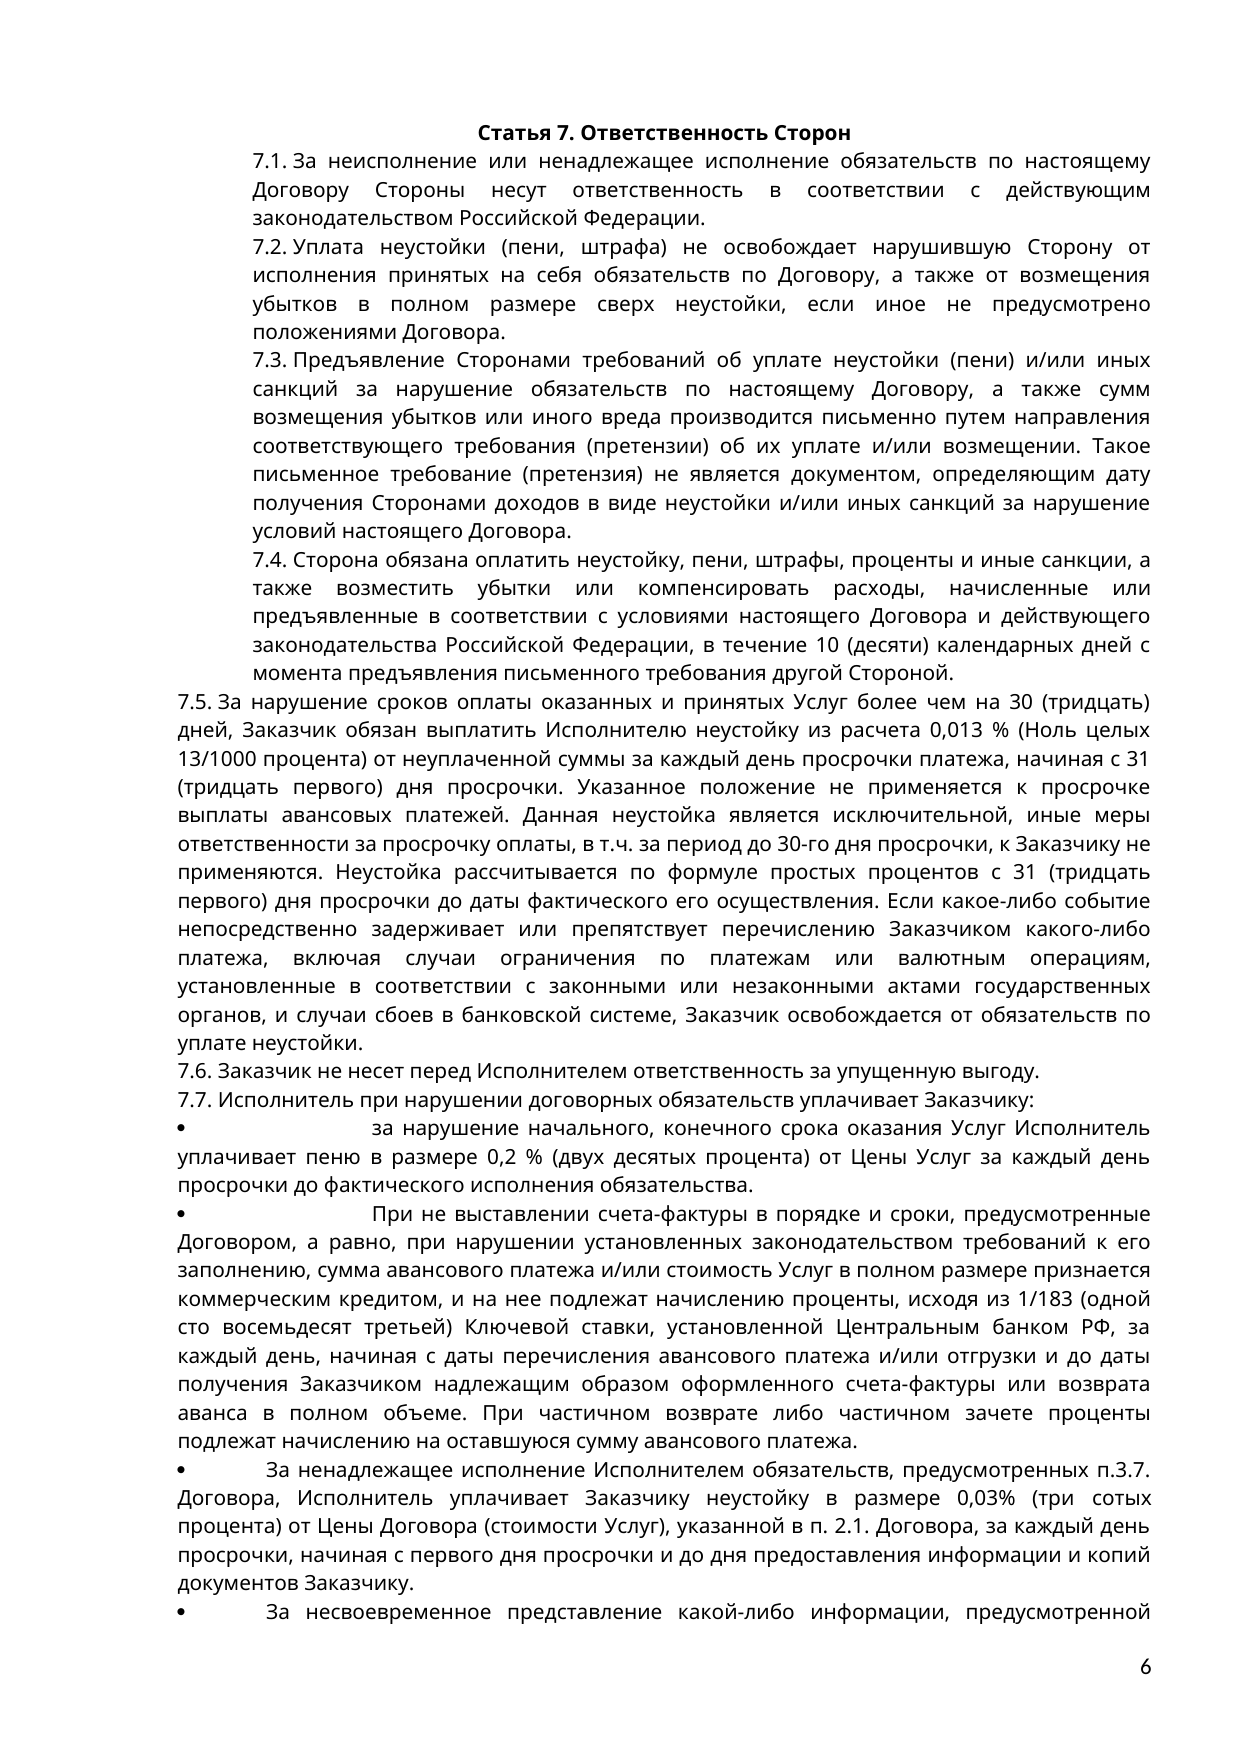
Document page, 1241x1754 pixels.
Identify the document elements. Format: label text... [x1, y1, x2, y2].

list За ненадлежащее исполнение Исполнителем обязательств, предусмотренных п.3.7. Договора, Исполнитель уплачивает Заказчику неустойку в размере 0,03% (три сотых процента) от Цены Договора (стоимости Услуг), указанной в п. 2.1. Договора, за каждый день просрочки, начиная с первого дня просрочки и до дня предоставления информации и копий документов Заказчику. [177, 1455, 1152, 1597]
list Предъявление Сторонами требований об уплате неустойки (пени) и/или иных санкций за нарушение обязательств по настоящему Договору, а также сумм возмещения убытков или иного вреда производится письменно путем направления соответствующего требования (претензии) об их уплате и/или возмещении. Такое письменное требование (претензия) не является документом, определяющим дату получения Сторонами доходов в виде неустойки и/или иных санкций за нарушение условий настоящего Договора. [252, 346, 1152, 545]
list Исполнитель при нарушении договорных обязательств уплачивает Заказчику: [177, 1085, 1152, 1113]
list за нарушение начального, конечного срока оказания Услуг Исполнитель уплачивает пеню в размере 0,2 % (двух десятых процента) от Цены Услуг за каждый день просрочки до фактического исполнения обязательства. [177, 1113, 1152, 1199]
list Заказчик не несет перед Исполнителем ответственность за упущенную выгоду. [177, 1057, 1152, 1085]
list Уплата неустойки (пени, штрафа) не освобождает нарушившую Сторону от исполнения принятых на себя обязательств по Договору, а также от возмещения убытков в полном размере сверх неустойки, если иное не предусмотрено положениями Договора. [252, 232, 1152, 346]
list При не выставлении счета-фактуры в порядке и сроки, предусмотренные Договором, а равно, при нарушении установленных законодательством требований к его заполнению, сумма авансового платежа и/или стоимость Услуг в полном размере признается коммерческим кредитом, и на нее подлежат начислению проценты, исходя из 1/183 (одной сто восемьдесят третьей) Ключевой ставки, установленной Центральным банком РФ, за каждый день, начиная с даты перечисления авансового платежа и/или отгрузки и до даты получения Заказчиком надлежащим образом оформленного счета-фактуры или возврата аванса в полном объеме. При частичном возврате либо частичном зачете проценты подлежат начислению на оставшуюся сумму авансового платежа. [177, 1199, 1152, 1455]
list За неисполнение или ненадлежащее исполнение обязательств по настоящему Договору Стороны несут ответственность в соответствии с действующим законодательством Российской Федерации. [252, 147, 1152, 232]
list За нарушение сроков оплаты оказанных и принятых Услуг более чем на 30 (тридцать) дней, Заказчик обязан выплатить Исполнителю неустойку из расчета 0,013 % (Ноль целых 13/1000 процента) от неуплаченной суммы за каждый день просрочки платежа, начиная с 31 (тридцать первого) дня просрочки. Указанное положение не применяется к просрочке выплаты авансовых платежей. Данная неустойка является исключительной, иные меры ответственности за просрочку оплаты, в т.ч. за период до 30-го дня просрочки, к Заказчику не применяются. Неустойка рассчитывается по формуле простых процентов с 31 (тридцать первого) дня просрочки до даты фактического его осуществления. Если какое-либо событие непосредственно задерживает или препятствует перечислению Заказчиком какого-либо платежа, включая случаи ограничения по платежам или валютным операциям, установленные в соответствии с законными или незаконными актами государственных органов, и случаи сбоев в банковской системе, Заказчик освобождается от обязательств по уплате неустойки. [177, 687, 1152, 1057]
list Ответственность Сторон [177, 118, 1152, 147]
list Сторона обязана оплатить неустойку, пени, штрафы, проценты и иные санкции, а также возместить убытки или компенсировать расходы, начисленные или предъявленные в соответствии с условиями настоящего Договора и действующего законодательства Российской Федерации, в течение 10 (десяти) календарных дней с момента предъявления письменного требования другой Стороной. [252, 545, 1152, 687]
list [177, 1597, 1152, 1625]
